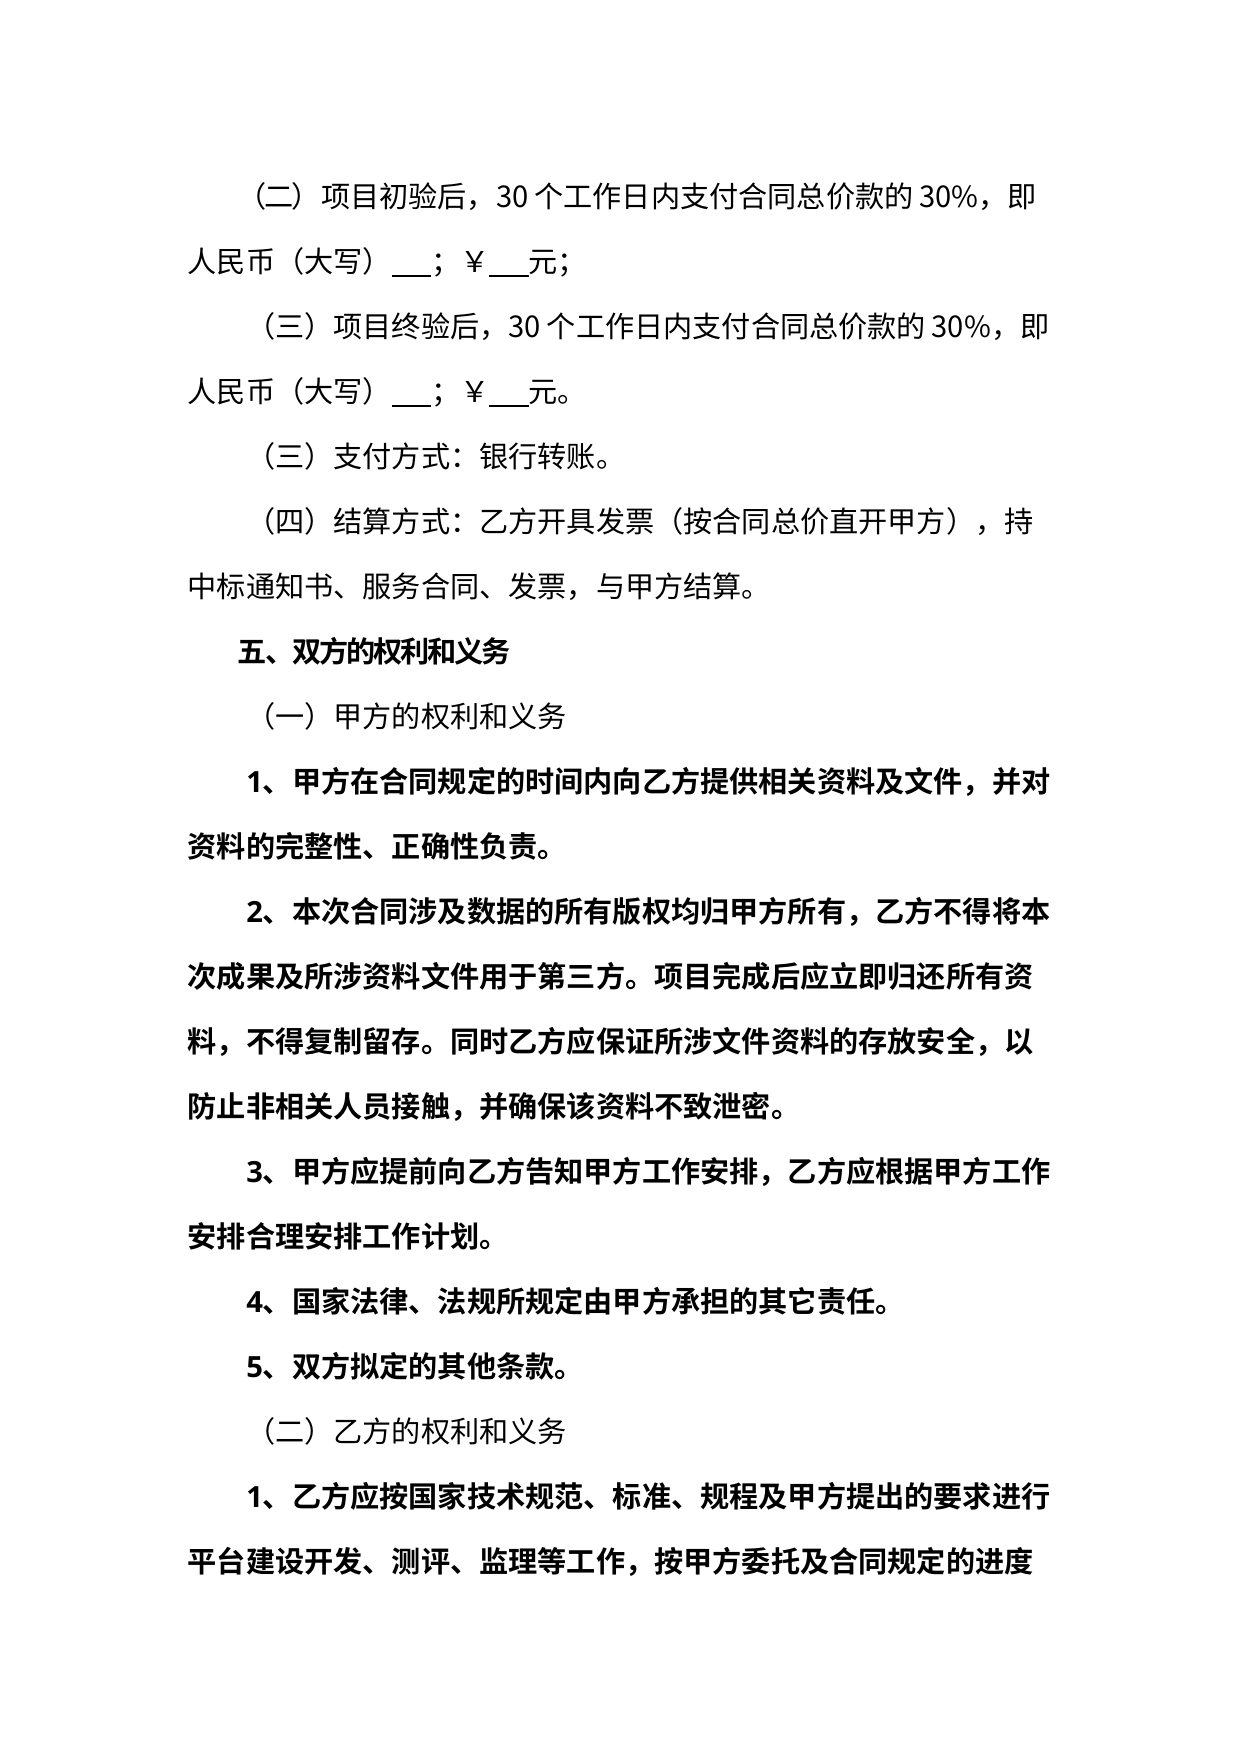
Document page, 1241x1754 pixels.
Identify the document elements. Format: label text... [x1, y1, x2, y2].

text 5、双方拟定的其他条款。 [187, 1332, 1053, 1397]
text （一）甲方的权利和义务 [187, 682, 1053, 747]
text （二）项目初验后，30个工作日内支付合同总价款的30%，即人民币（大写） ；￥ 元； [187, 162, 1053, 292]
text 五、双方的权利和义务 [187, 617, 1053, 682]
text （三）支付方式：银行转账。 [187, 422, 1053, 487]
text 1、甲方在合同规定的时间内向乙方提供相关资料及文件，并对资料的完整性、正确性负责。 [187, 747, 1053, 877]
text （四）结算方式：乙方开具发票（按合同总价直开甲方），持中标通知书、服务合同、发票，与甲方结算。 [187, 487, 1053, 617]
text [187, 1462, 1053, 1592]
text （三）项目终验后，30个工作日内支付合同总价款的30%，即人民币（大写） ；￥ 元。 [187, 292, 1053, 422]
text 4、国家法律、法规所规定由甲方承担的其它责任。 [187, 1267, 1053, 1332]
text 2、本次合同涉及数据的所有版权均归甲方所有，乙方不得将本次成果及所涉资料文件用于第三方。项目完成后应立即归还所有资料，不得复制留存。同时乙方应保证所涉文件资料的存放安全，以防止非相关人员接触，并确保该资料不致泄密。 [187, 877, 1053, 1137]
text 3、甲方应提前向乙方告知甲方工作安排，乙方应根据甲方工作安排合理安排工作计划。 [187, 1137, 1053, 1267]
text （二）乙方的权利和义务 [187, 1397, 1053, 1462]
